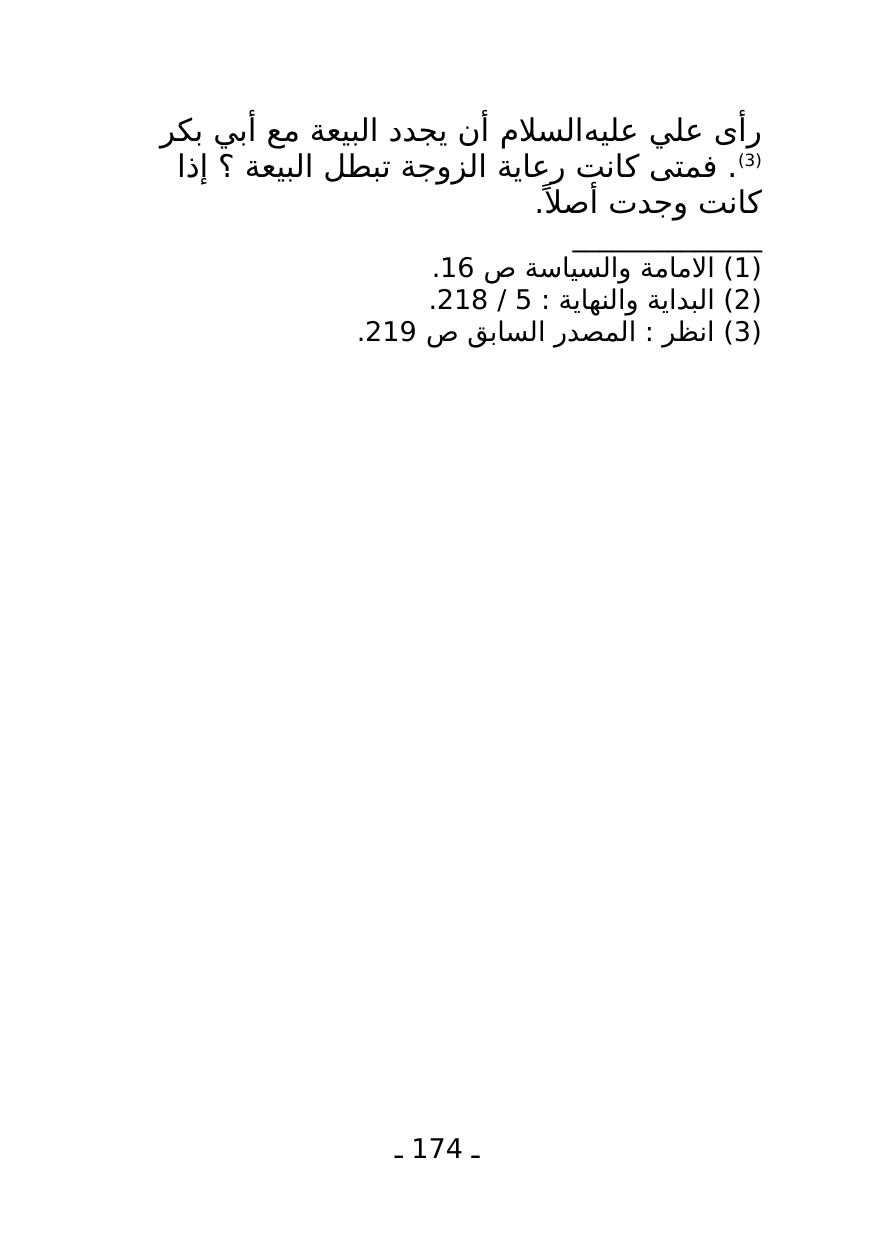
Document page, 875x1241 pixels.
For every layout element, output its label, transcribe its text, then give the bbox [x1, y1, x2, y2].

text (2) البداية والنهاية : 5 / 218. [112, 284, 762, 316]
text (3) انظر : المصدر السابق ص 219. [112, 316, 762, 347]
text (1) الامامة والسياسة ص 16. [112, 253, 762, 284]
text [112, 112, 762, 253]
